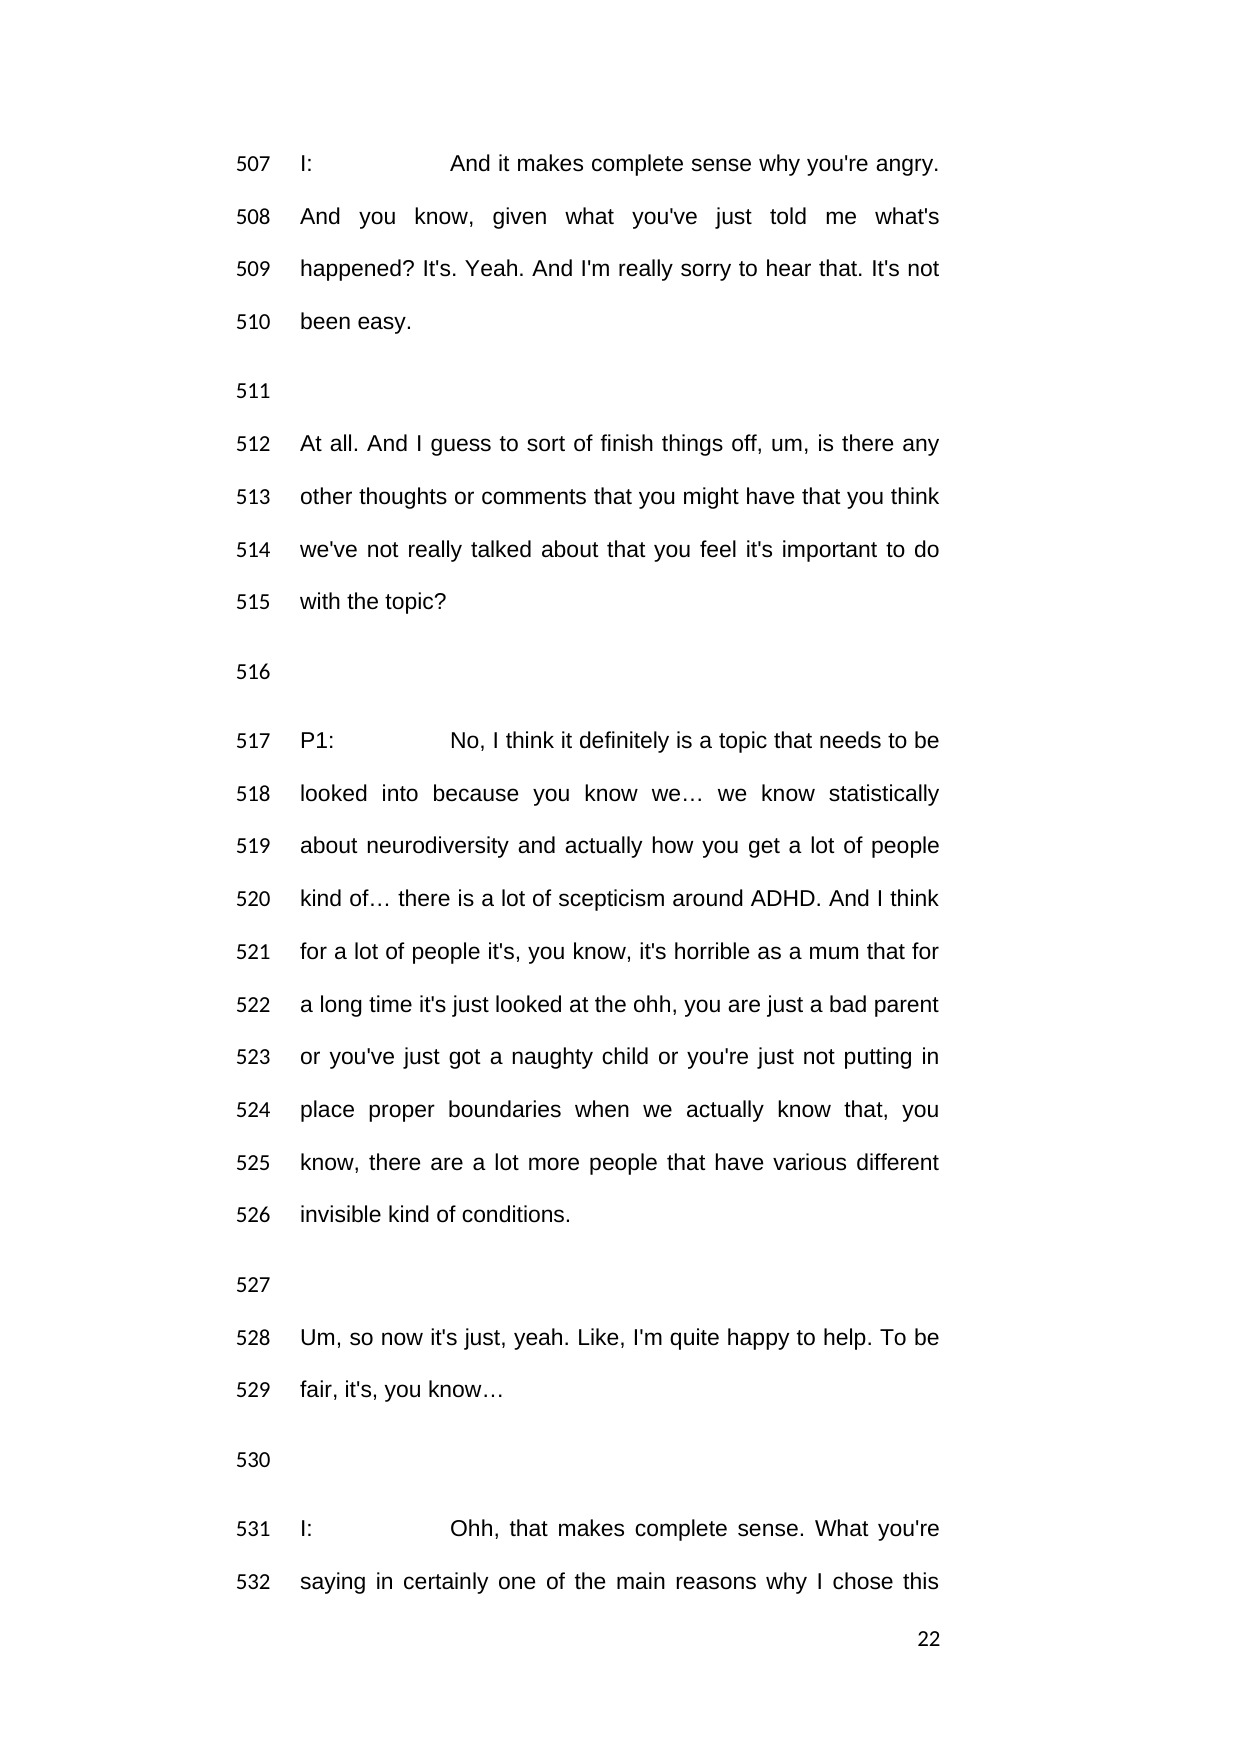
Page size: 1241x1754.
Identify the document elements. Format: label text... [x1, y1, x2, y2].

text Um, so now it's just, yeah. Like, I'm quite happy to help. To be fair, it's, you know… [300, 1271, 940, 1403]
text At all. And I guess to sort of finish things off, um, is there any other thoughts or comments that you might have that you think we've not really talked about that you feel it's important to do with the topic? [300, 377, 940, 615]
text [300, 1515, 940, 1594]
text I: And it makes complete sense why you're angry. And you know, given what you've just told me what's happened? It's. Yeah. And I'm really sorry to hear that. It's not been easy. [300, 150, 940, 334]
text P1: No, I think it definitely is a topic that needs to be looked into because you know we… we know statistically about neurodiversity and actually how you get a lot of people kind of… there is a lot of scepticism around ADHD. And I think for a lot of people it's, you know, it's horrible as a mum that for a long time it's just looked at the ohh, you are just a bad parent or you've just got a naughty child or you're just not putting in place proper boundaries when we actually know that, you know, there are a lot more people that have various different invisible kind of conditions. [300, 727, 940, 1228]
